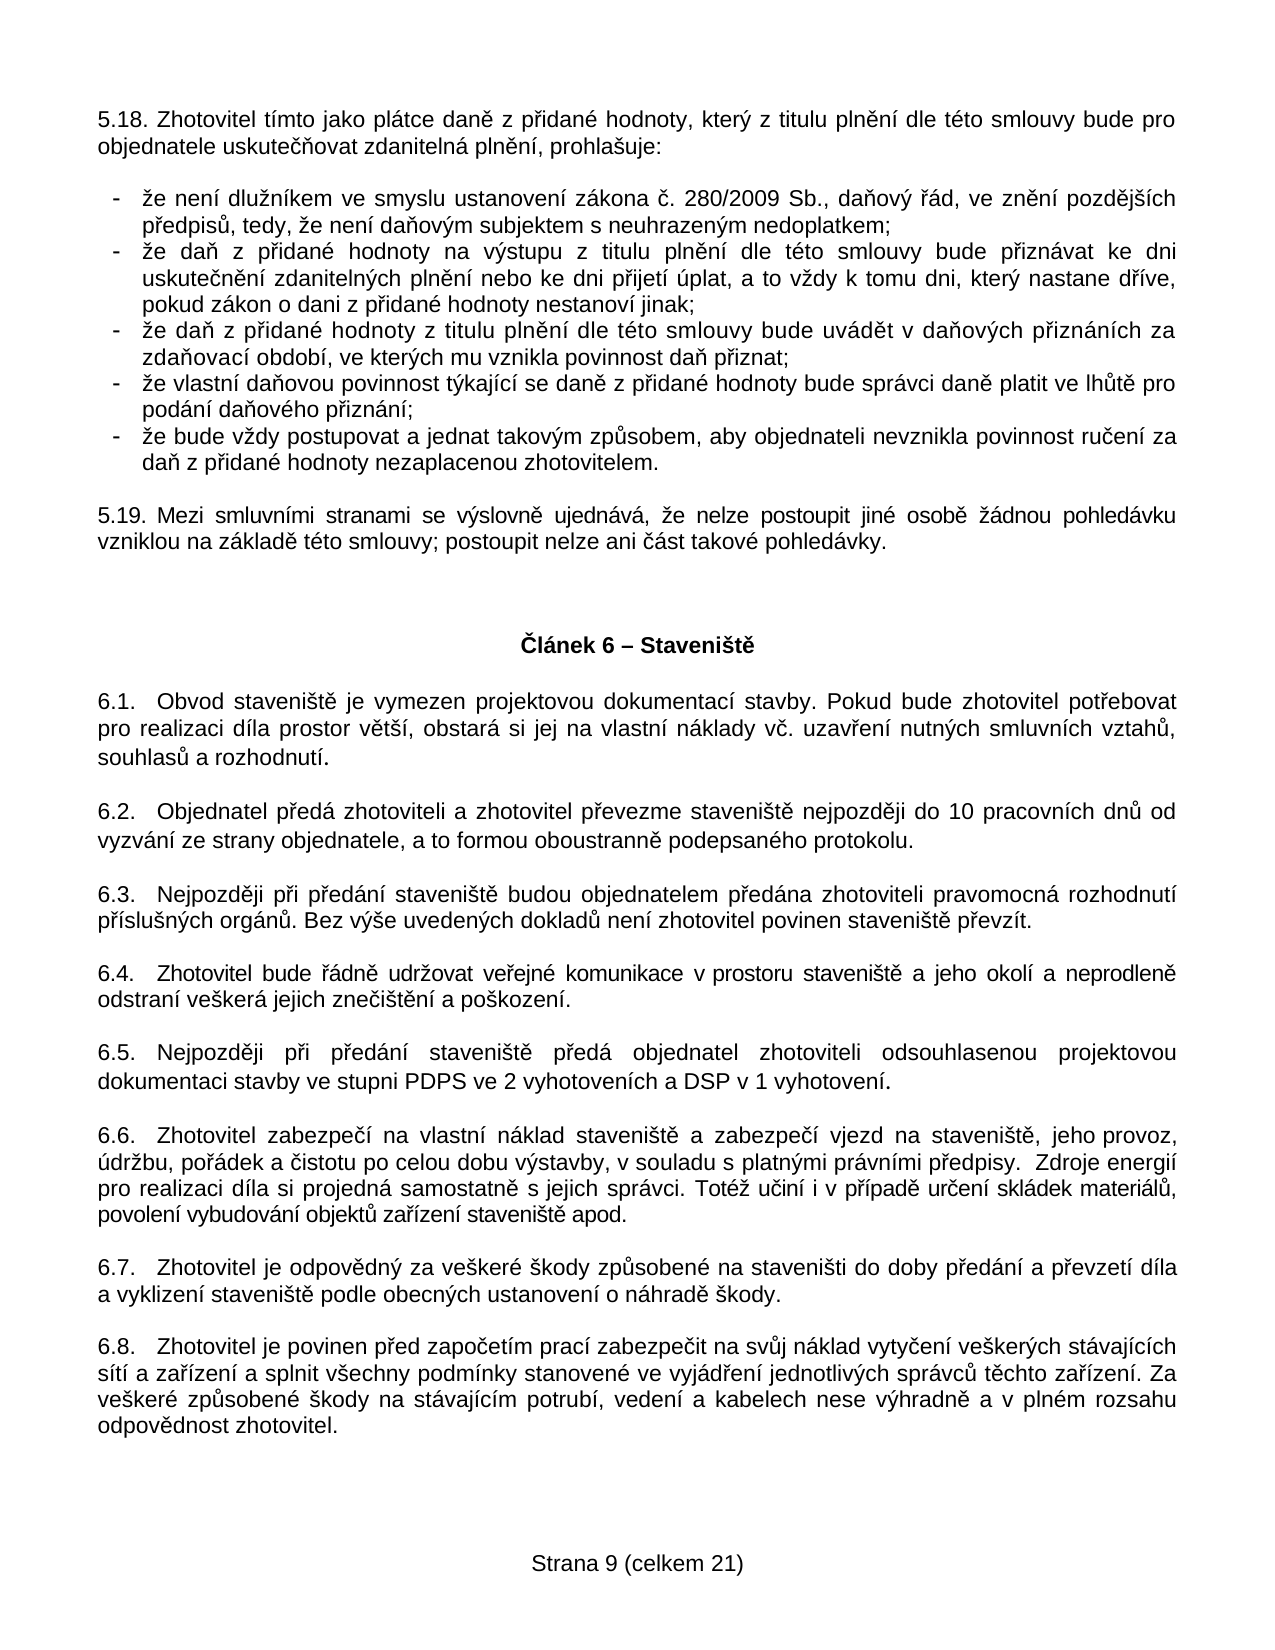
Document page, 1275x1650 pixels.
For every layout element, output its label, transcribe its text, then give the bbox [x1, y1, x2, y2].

text Článek 6 – Staveniště [97, 632, 1177, 658]
list že není dlužníkem ve smyslu ustanovení zákona č. 280/2009 Sb., daňový řád, ve znění pozdějších předpisů, tedy, že není daňovým subjektem s neuhrazeným nedoplatkem; [112, 185, 1177, 238]
list Zhotovitel zabezpečí na vlastní náklad staveniště a zabezpečí vjezd na staveniště, jeho provoz, údržbu, pořádek a čistotu po celou dobu výstavby, v souladu s platnými právními předpisy. Zdroje energií pro realizaci díla si projedná samostatně s jejich správci. Totéž učiní i v případě určení skládek materiálů, povolení vybudování objektů zařízení staveniště apod. [97, 1122, 1177, 1228]
list Zhotovitel bude řádně udržovat veřejné komunikace v prostoru staveniště a jeho okolí a neprodleně odstraní veškerá jejich znečištění a poškození. [97, 960, 1177, 1013]
list Zhotovitel je povinen před započetím prací zabezpečit na svůj náklad vytyčení veškerých stávajících sítí a zařízení a splnit všechny podmínky stanovené ve vyjádření jednotlivých správců těchto zařízení. Za veškeré způsobené škody na stávajícím potrubí, vedení a kabelech nese výhradně a v plném rozsahu odpovědnost zhotovitel. [97, 1333, 1177, 1439]
list Nejpozději při předání staveniště předá objednatel zhotoviteli odsouhlasenou projektovou dokumentaci stavby ve stupni PDPS ve 2 vyhotoveních a DSP v 1 vyhotovení. [97, 1039, 1177, 1096]
list že vlastní daňovou povinnost týkající se daně z přidané hodnoty bude správci daně platit ve lhůtě pro podání daňového přiznání; [112, 370, 1177, 423]
list Nejpozději při předání staveniště budou objednatelem předána zhotoviteli pravomocná rozhodnutí příslušných orgánů. Bez výše uvedených dokladů není zhotovitel povinen staveniště převzít. [97, 881, 1177, 934]
list Zhotovitel tímto jako plátce daně z přidané hodnoty, který z titulu plnění dle této smlouvy bude pro objednatele uskutečňovat zdanitelná plnění, prohlašuje: [97, 106, 1177, 159]
list že daň z přidané hodnoty na výstupu z titulu plnění dle této smlouvy bude přiznávat ke dni uskutečnění zdanitelných plnění nebo ke dni přijetí úplat, a to vždy k tomu dni, který nastane dříve, pokud zákon o dani z přidané hodnoty nestanoví jinak; [112, 238, 1177, 317]
list Zhotovitel je odpovědný za veškeré škody způsobené na staveništi do doby předání a převzetí díla a vyklizení staveniště podle obecných ustanovení o náhradě škody. [97, 1254, 1177, 1307]
list Obvod staveniště je vymezen projektovou dokumentací stavby. Pokud bude zhotovitel potřebovat pro realizaci díla prostor větší, obstará si jej na vlastní náklady vč. uzavření nutných smluvních vztahů, souhlasů a rozhodnutí. [97, 688, 1177, 771]
list že daň z přidané hodnoty z titulu plnění dle této smlouvy bude uvádět v daňových přiznáních za zdaňovací období, ve kterých mu vznikla povinnost daň přiznat; [112, 317, 1177, 370]
list Objednatel předá zhotoviteli a zhotovitel převezme staveniště nejpozději do 10 pracovních dnů od vyzvání ze strany objednatele, a to formou oboustranně podepsaného protokolu. [97, 798, 1177, 855]
list že bude vždy postupovat a jednat takovým způsobem, aby objednateli nevznikla povinnost ručení za daň z přidané hodnoty nezaplacenou zhotovitelem. [112, 423, 1177, 475]
list Mezi smluvními stranami se výslovně ujednává, že nelze postoupit jiné osobě žádnou pohledávku vzniklou na základě této smlouvy; postoupit nelze ani část takové pohledávky. [97, 502, 1177, 554]
